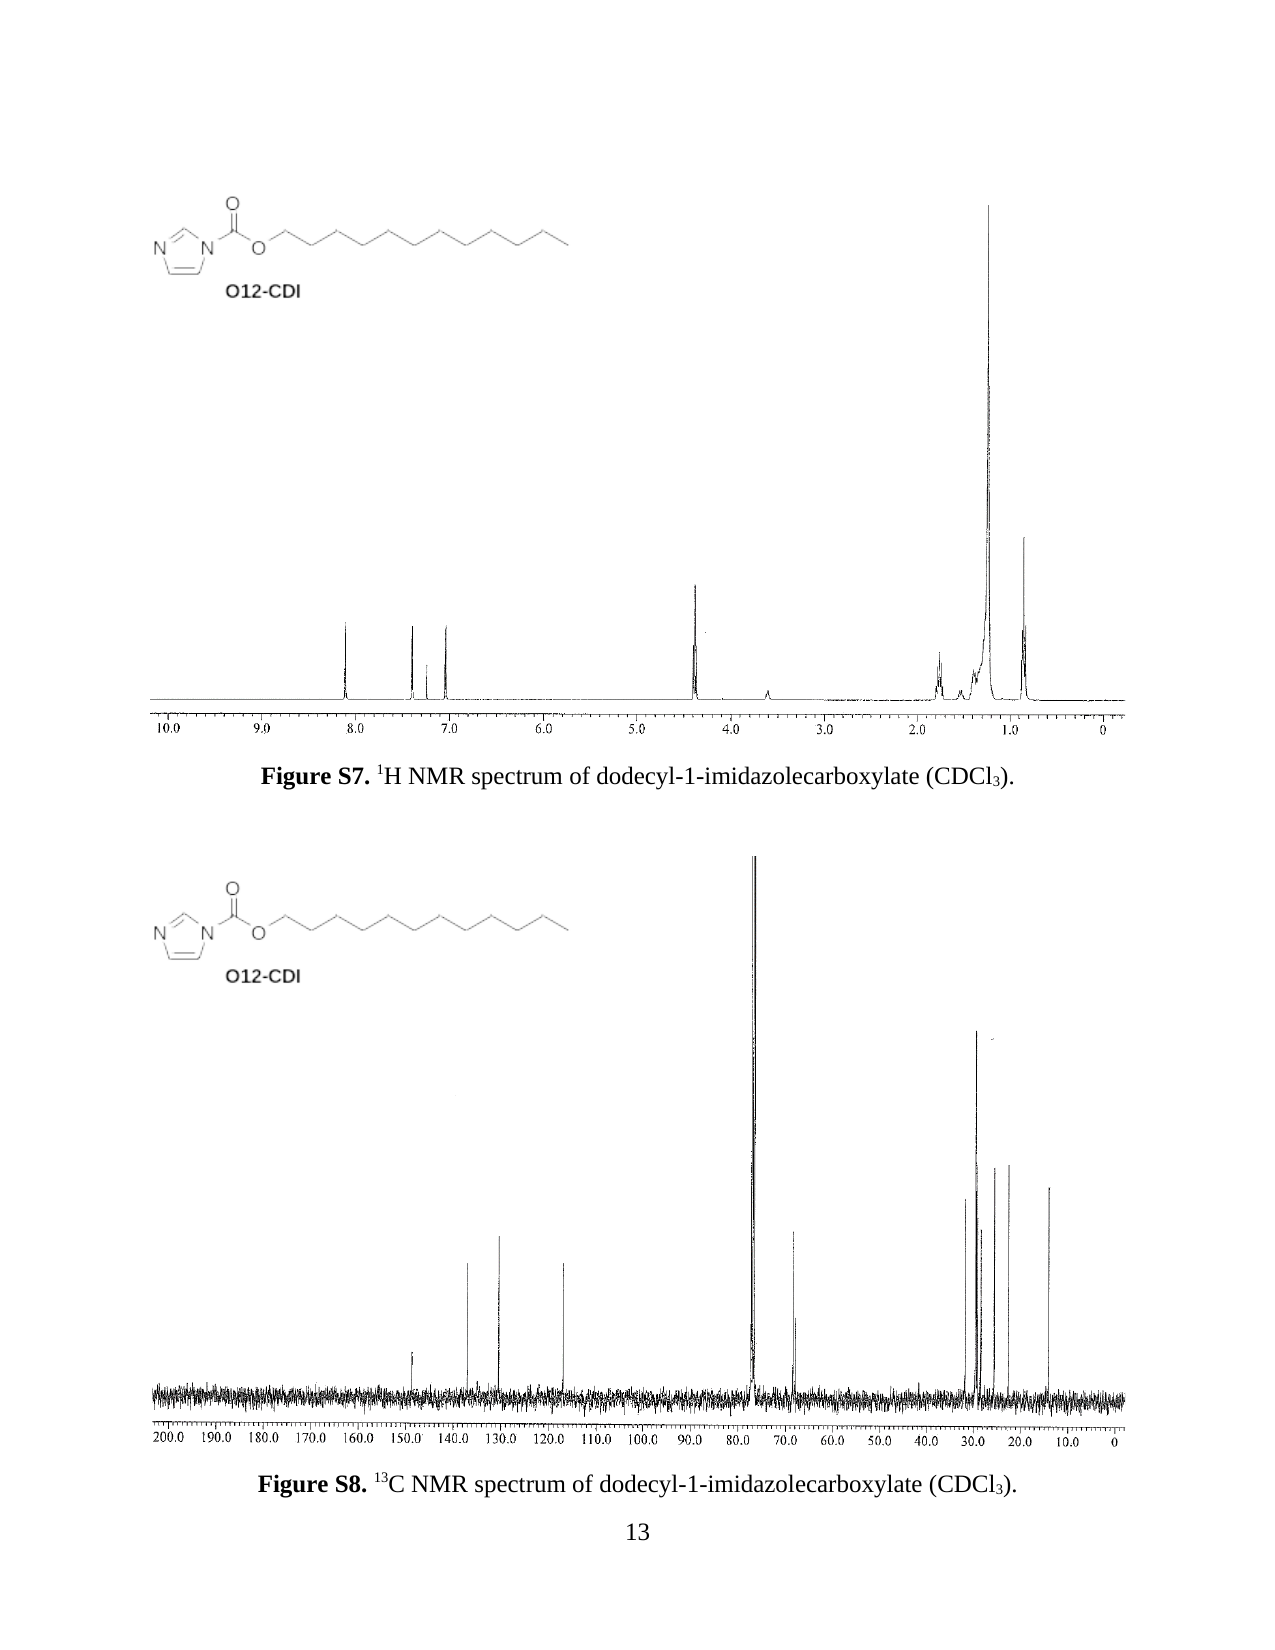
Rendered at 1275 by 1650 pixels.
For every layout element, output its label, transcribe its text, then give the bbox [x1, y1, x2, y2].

picture [150, 150, 1125, 743]
text Figure S8. 13C NMR spectrum of dodecyl-1-imidazolecarboxylate (CDCl3). [150, 1469, 1125, 1498]
picture [150, 856, 1125, 1451]
text Figure S7. 1H NMR spectrum of dodecyl-1-imidazolecarboxylate (CDCl3). [150, 761, 1125, 790]
